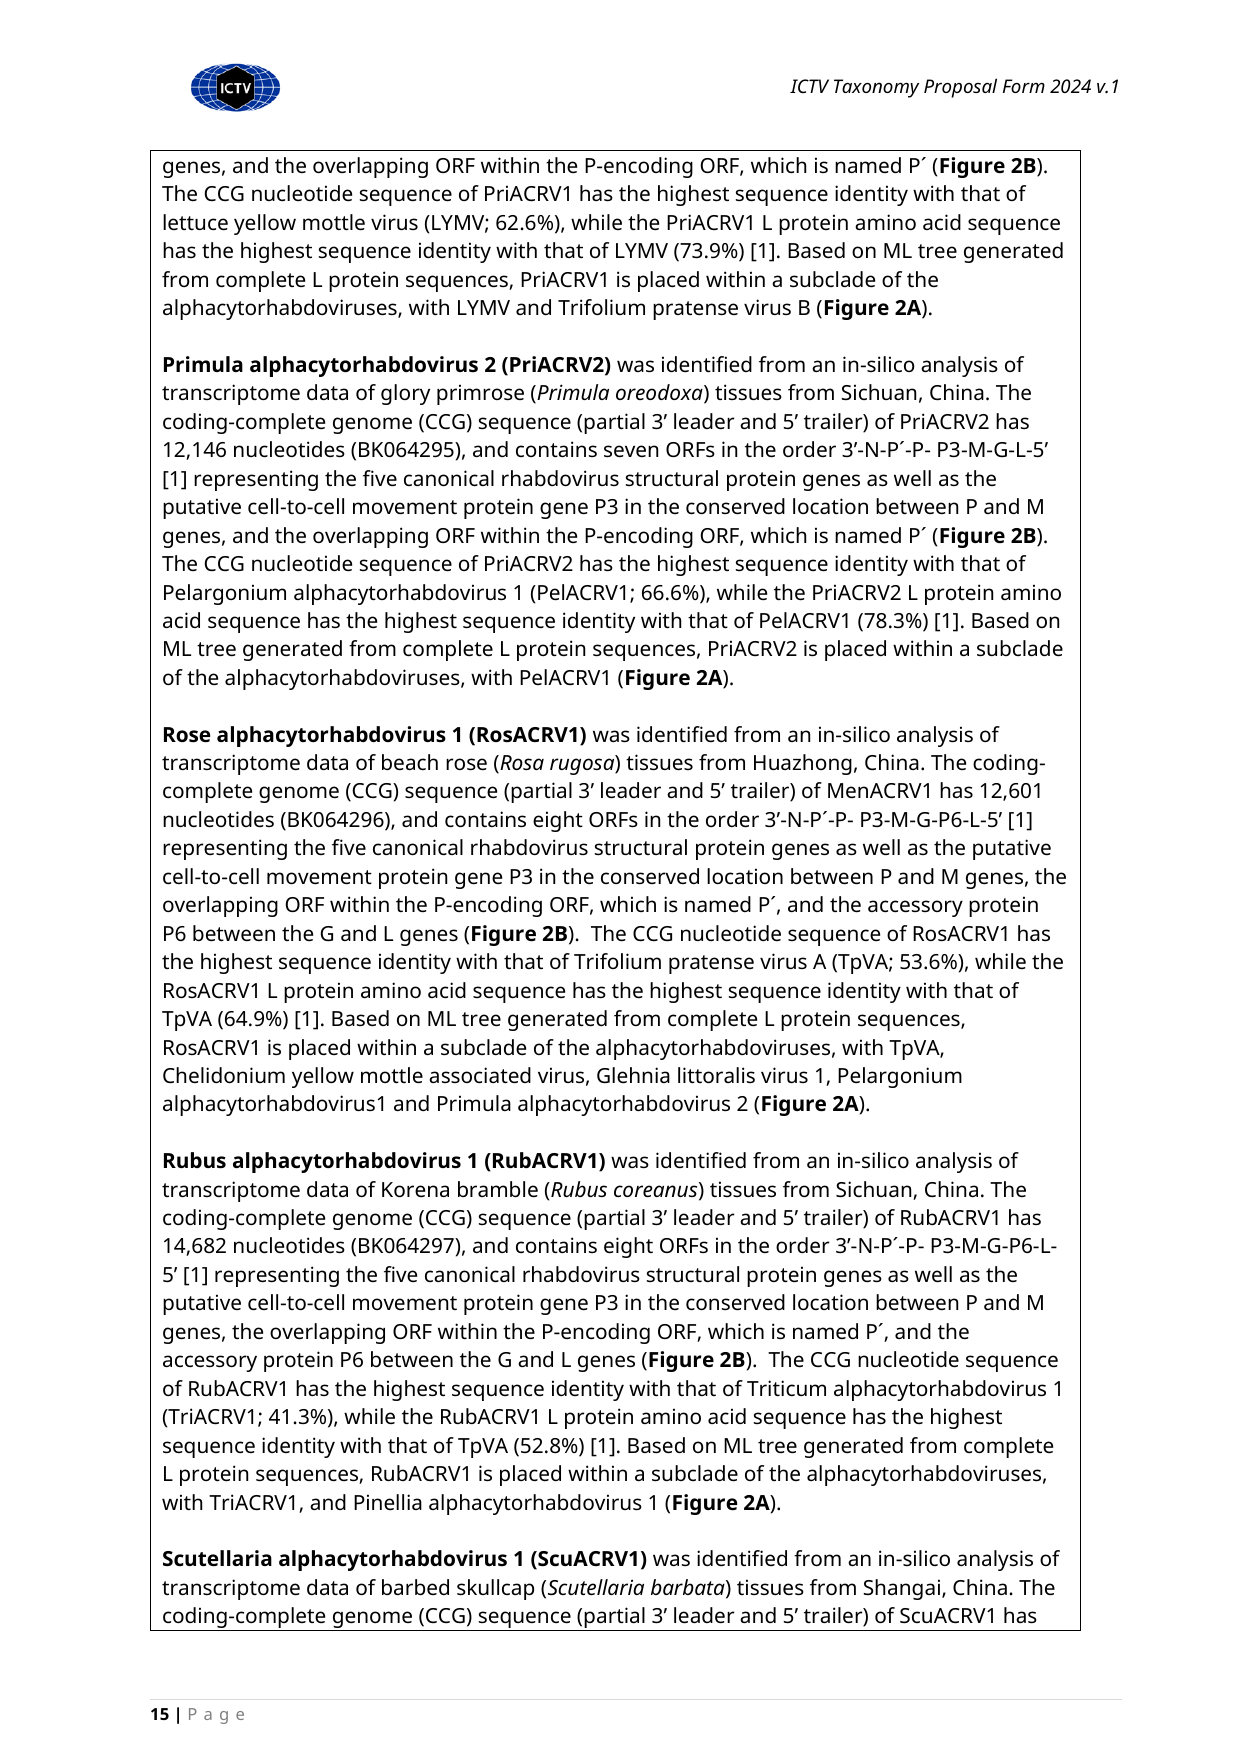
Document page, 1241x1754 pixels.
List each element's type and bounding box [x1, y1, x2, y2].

picture [190, 56, 282, 113]
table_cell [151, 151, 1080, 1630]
